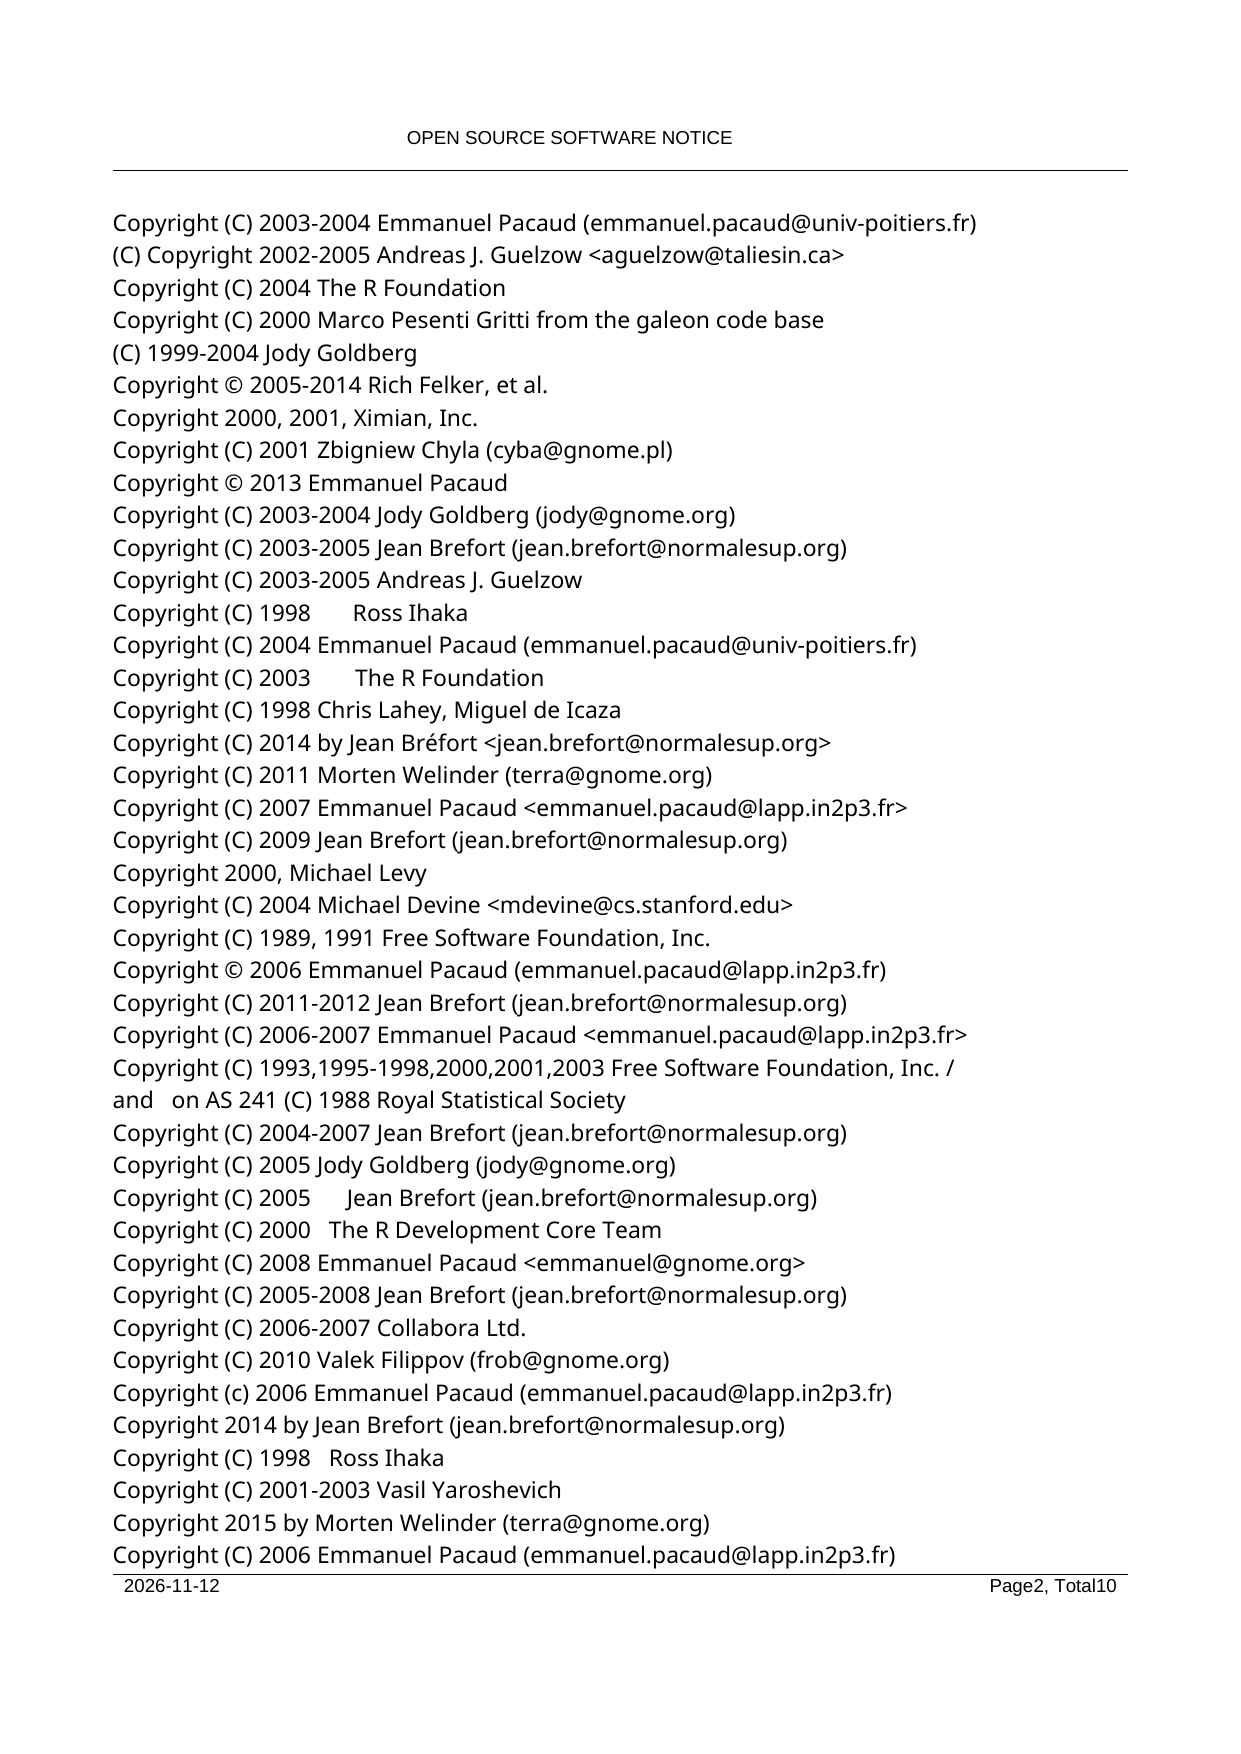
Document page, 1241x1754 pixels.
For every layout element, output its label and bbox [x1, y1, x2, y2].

text [112, 206, 1128, 1571]
